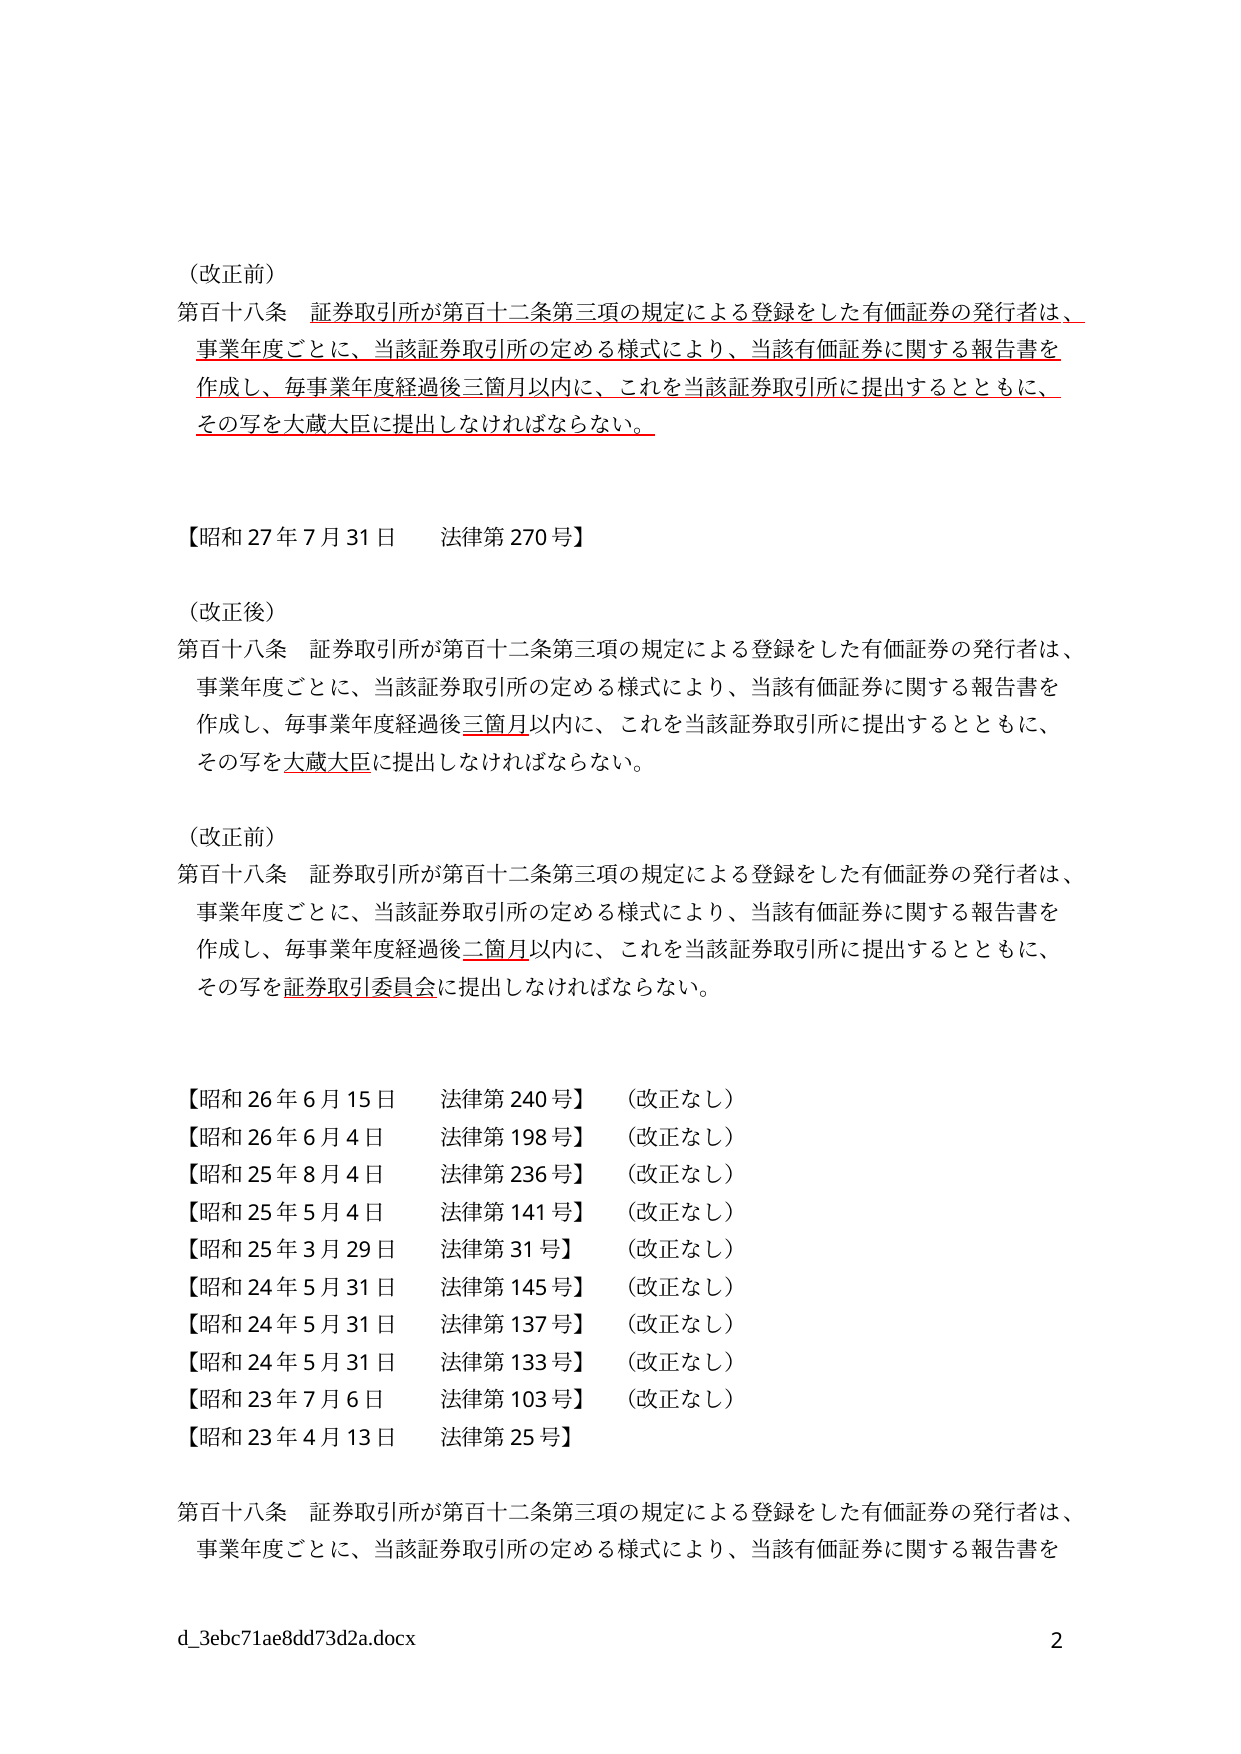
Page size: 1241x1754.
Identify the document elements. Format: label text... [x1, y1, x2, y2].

text 【昭和24年5月31日 法律第133号】 （改正なし） [177, 1342, 1063, 1379]
text 【昭和23年4月13日 法律第25号】 [177, 1417, 1063, 1454]
text （改正後） [177, 592, 1063, 629]
text 【昭和25年5月4日 法律第141号】 （改正なし） [177, 1192, 1063, 1229]
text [177, 1492, 1063, 1567]
text 【昭和24年5月31日 法律第137号】 （改正なし） [177, 1304, 1063, 1342]
text 【昭和25年3月29日 法律第31号】 （改正なし） [177, 1229, 1063, 1267]
text 第百十八条 証券取引所が第百十二条第三項の規定による登録をした有価証券の発行者は、事業年度ごとに、当該証券取引所の定める様式により、当該有価証券に関する報告書を作成し、毎事業年度経過後三箇月以内に、これを当該証券取引所に提出するとともに、その写を大蔵大臣に提出しなければならない。 [177, 629, 1063, 779]
text 【昭和25年8月4日 法律第236号】 （改正なし） [177, 1154, 1063, 1192]
text （改正前） [177, 817, 1063, 854]
text 【昭和23年7月6日 法律第103号】 （改正なし） [177, 1379, 1063, 1417]
text （改正前） [177, 254, 1063, 292]
text 【昭和24年5月31日 法律第145号】 （改正なし） [177, 1267, 1063, 1304]
text 【昭和26年6月15日 法律第240号】 （改正なし） [177, 1079, 1063, 1117]
text 【昭和26年6月4日 法律第198号】 （改正なし） [177, 1117, 1063, 1154]
text 第百十八条 証券取引所が第百十二条第三項の規定による登録をした有価証券の発行者は、事業年度ごとに、当該証券取引所の定める様式により、当該有価証券に関する報告書を作成し、毎事業年度経過後二箇月以内に、これを当該証券取引所に提出するとともに、その写を証券取引委員会に提出しなければならない。 [177, 854, 1063, 1004]
text 【昭和27年7月31日 法律第270号】 [177, 517, 1063, 554]
text 第百十八条 証券取引所が第百十二条第三項の規定による登録をした有価証券の発行者は、事業年度ごとに、当該証券取引所の定める様式により、当該有価証券に関する報告書を作成し、毎事業年度経過後三箇月以内に、これを当該証券取引所に提出するとともに、その写を大蔵大臣に提出しなければならない。 [177, 292, 1063, 442]
